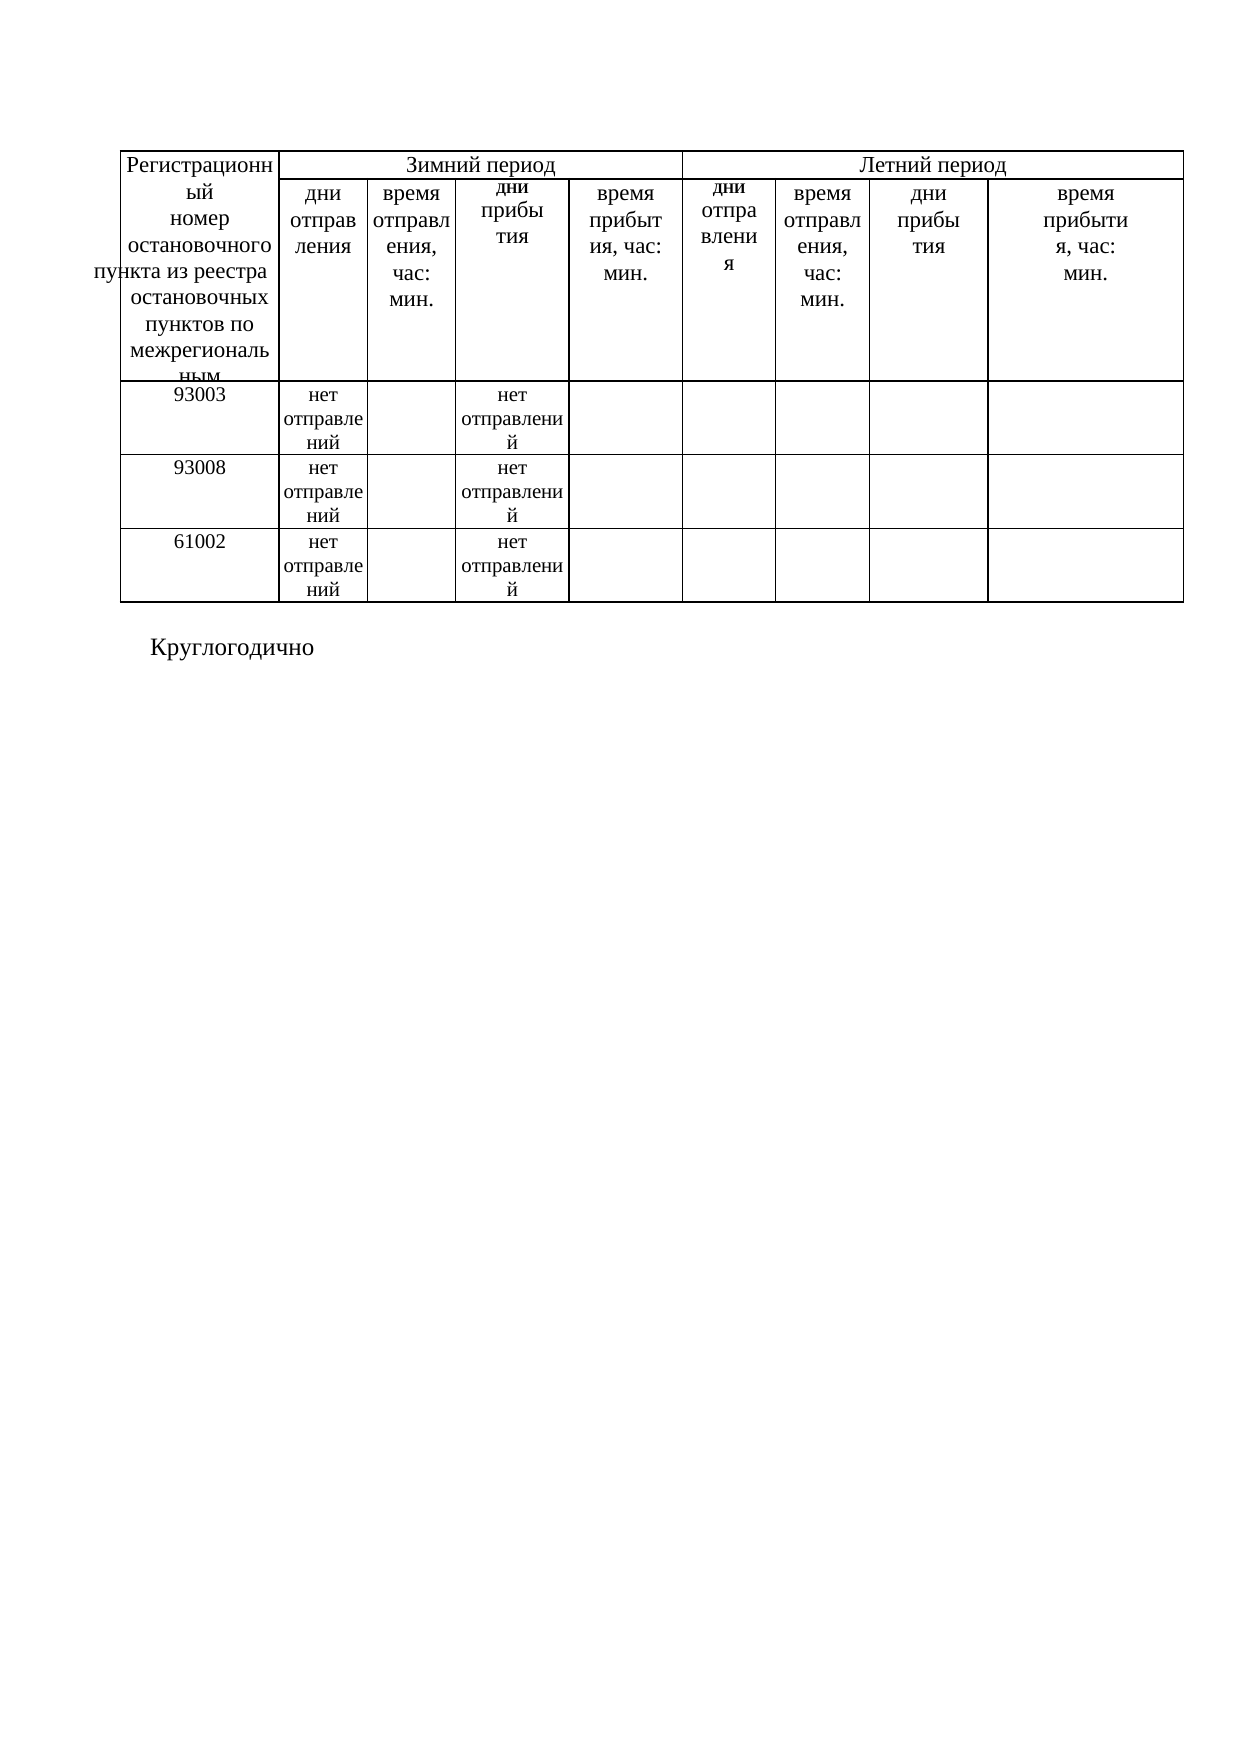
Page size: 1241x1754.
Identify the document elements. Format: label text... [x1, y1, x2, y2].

table_cell [870, 529, 987, 601]
table_cell ДНИ прибы тия [456, 180, 568, 380]
table_cell нет отправлений [280, 382, 367, 454]
table_cell ДНИ отпра влени я [683, 180, 775, 380]
table_cell нет отправлений [456, 455, 568, 527]
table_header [121, 152, 278, 380]
table_cell время отправл ения, час: мин. [368, 180, 455, 380]
table_cell дни отправ ления [280, 180, 367, 380]
table_header Зимний период [280, 152, 682, 178]
table_cell [776, 455, 869, 527]
table_cell нет отправлений [280, 529, 367, 601]
table_cell дни прибы тия [870, 180, 987, 380]
table_cell [870, 382, 987, 454]
table_cell [870, 455, 987, 527]
text Круглогодично [150, 632, 1090, 660]
table_cell [368, 382, 455, 454]
table_header Летний период [683, 152, 1183, 178]
table_cell [683, 382, 775, 454]
table_cell [570, 455, 682, 527]
table_cell нет отправлений [280, 455, 367, 527]
table_cell [570, 382, 682, 454]
table_cell 61002 [121, 529, 278, 601]
table_cell нет отправлений [456, 382, 568, 454]
table_cell [989, 455, 1183, 527]
table_cell нет отправлений [456, 529, 568, 601]
table_cell время отправл ения, час: мин. [776, 180, 869, 380]
table_cell [776, 382, 869, 454]
table_cell время прибыт ия, час: мин. [570, 180, 682, 380]
table_cell [989, 382, 1183, 454]
table_cell [570, 529, 682, 601]
table_cell 93003 [121, 382, 278, 454]
table_cell [776, 529, 869, 601]
table_cell [368, 529, 455, 601]
table_cell [683, 455, 775, 527]
table_cell [368, 455, 455, 527]
table_cell 93008 [121, 455, 278, 527]
table_cell время прибыти я, час: мин. [989, 180, 1183, 380]
table_cell [683, 529, 775, 601]
table_cell [989, 529, 1183, 601]
